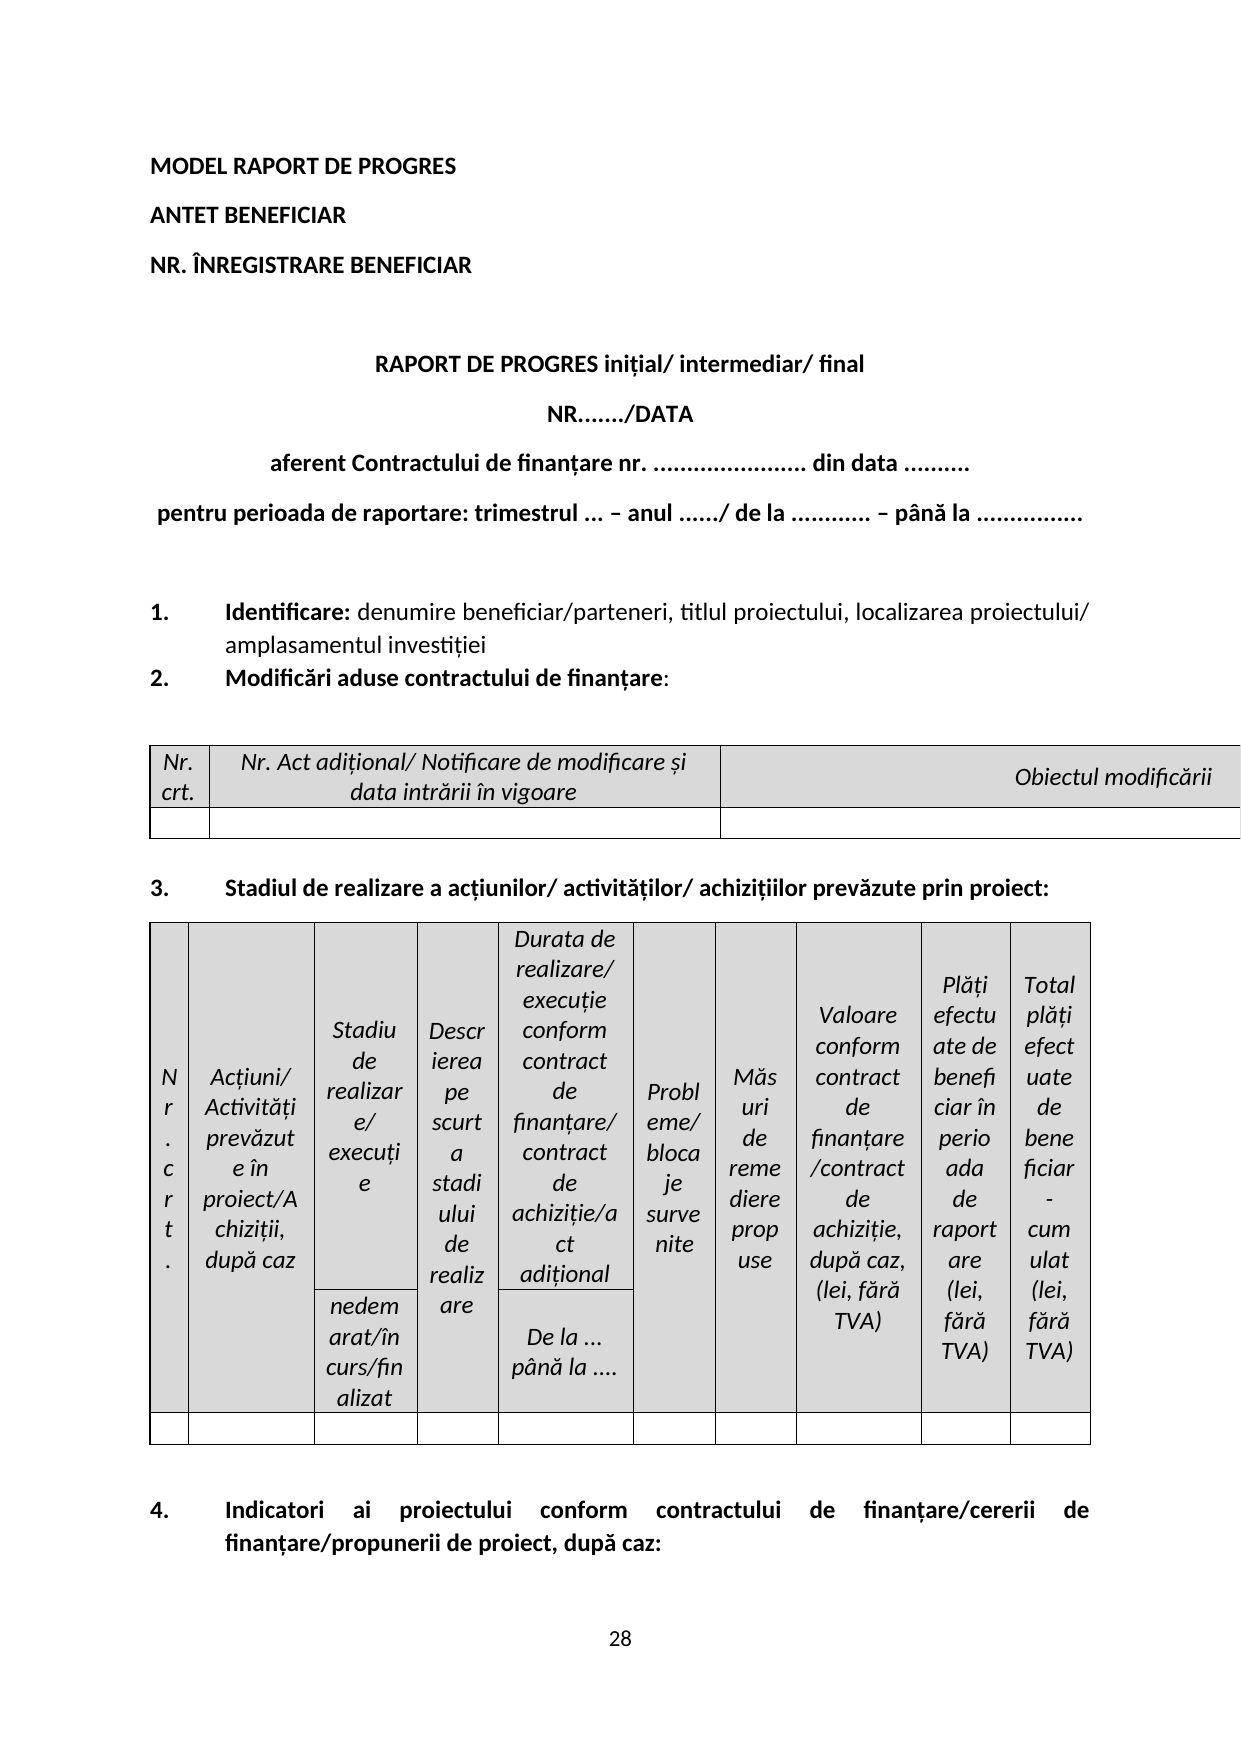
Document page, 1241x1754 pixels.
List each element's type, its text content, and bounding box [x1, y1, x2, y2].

table_cell [721, 808, 1240, 838]
table_header Plăți efectuate de beneficiar în perioada de raportare (lei, fără TVA) [922, 923, 1010, 1412]
text NR. ÎNREGISTRARE BENEFICIAR [150, 249, 1090, 280]
table_header Total plăți efectuate de beneficiar - cumulat (lei, fără TVA) [1011, 923, 1090, 1412]
table_header Probleme/ blocaje survenite [634, 923, 715, 1412]
table_cell [151, 1413, 188, 1444]
text NR......./DATA [150, 398, 1090, 428]
table_header Stadiu de realizare/ execuție [315, 923, 417, 1289]
table_cell [189, 1413, 314, 1444]
table_header Descrierea pe scurt a stadiului de realizare [418, 923, 498, 1412]
table_header Nr. crt. [151, 746, 209, 807]
list Identificare: denumire beneficiar/parteneri, titlul proiectului, localizarea proiectului/ amplasamentul investiției [150, 596, 1090, 660]
table_header Măsuri de remediere propuse [716, 923, 796, 1412]
table_cell [1011, 1413, 1090, 1444]
table_header Acțiuni/ Activități prevăzute în proiect/Achiziții, după caz [189, 923, 314, 1412]
text MODEL RAPORT DE PROGRES [150, 150, 1090, 181]
table_cell [716, 1413, 796, 1444]
table_cell [210, 808, 720, 838]
table_header Durata de realizare/ execuție conform contract de finanțare/contract de achiziție/act adițional [499, 923, 633, 1289]
table_cell De la ... până la .... [499, 1290, 633, 1412]
table_cell [634, 1413, 715, 1444]
table_header Nr. Act adițional/ Notificare de modificare și data intrării în vigoare [210, 746, 720, 807]
list Indicatori ai proiectului conform contractului de finanțare/cererii de finanțare/propunerii de proiect, după caz: [150, 1494, 1090, 1558]
table_cell nedemarat/în curs/finalizat [315, 1290, 417, 1412]
text ANTET BENEFICIAR [150, 199, 1090, 230]
table_header Valoare conform contract de finanțare/contract de achiziție, după caz, (lei, fără TVA) [797, 923, 921, 1412]
list Stadiul de realizare a acțiunilor/ activităților/ achizițiilor prevăzute prin proiect: [150, 872, 1090, 903]
text pentru perioada de raportare: trimestrul ... – anul ....../ de la ............ – până la ................ [150, 497, 1090, 528]
table_cell [922, 1413, 1010, 1444]
text aferent Contractului de finanțare nr. ....................... din data .......... [150, 447, 1090, 478]
table_cell [315, 1413, 417, 1444]
table_cell [151, 808, 209, 838]
table_header Nr. crt. [151, 923, 188, 1412]
table_cell [418, 1413, 498, 1444]
table_cell [499, 1413, 633, 1444]
text RAPORT DE PROGRES inițial/ intermediar/ final [150, 348, 1090, 379]
table_header Obiectul modificării [721, 746, 1240, 807]
list Modificări aduse contractului de finanțare: [150, 662, 1090, 693]
table_cell [797, 1413, 921, 1444]
